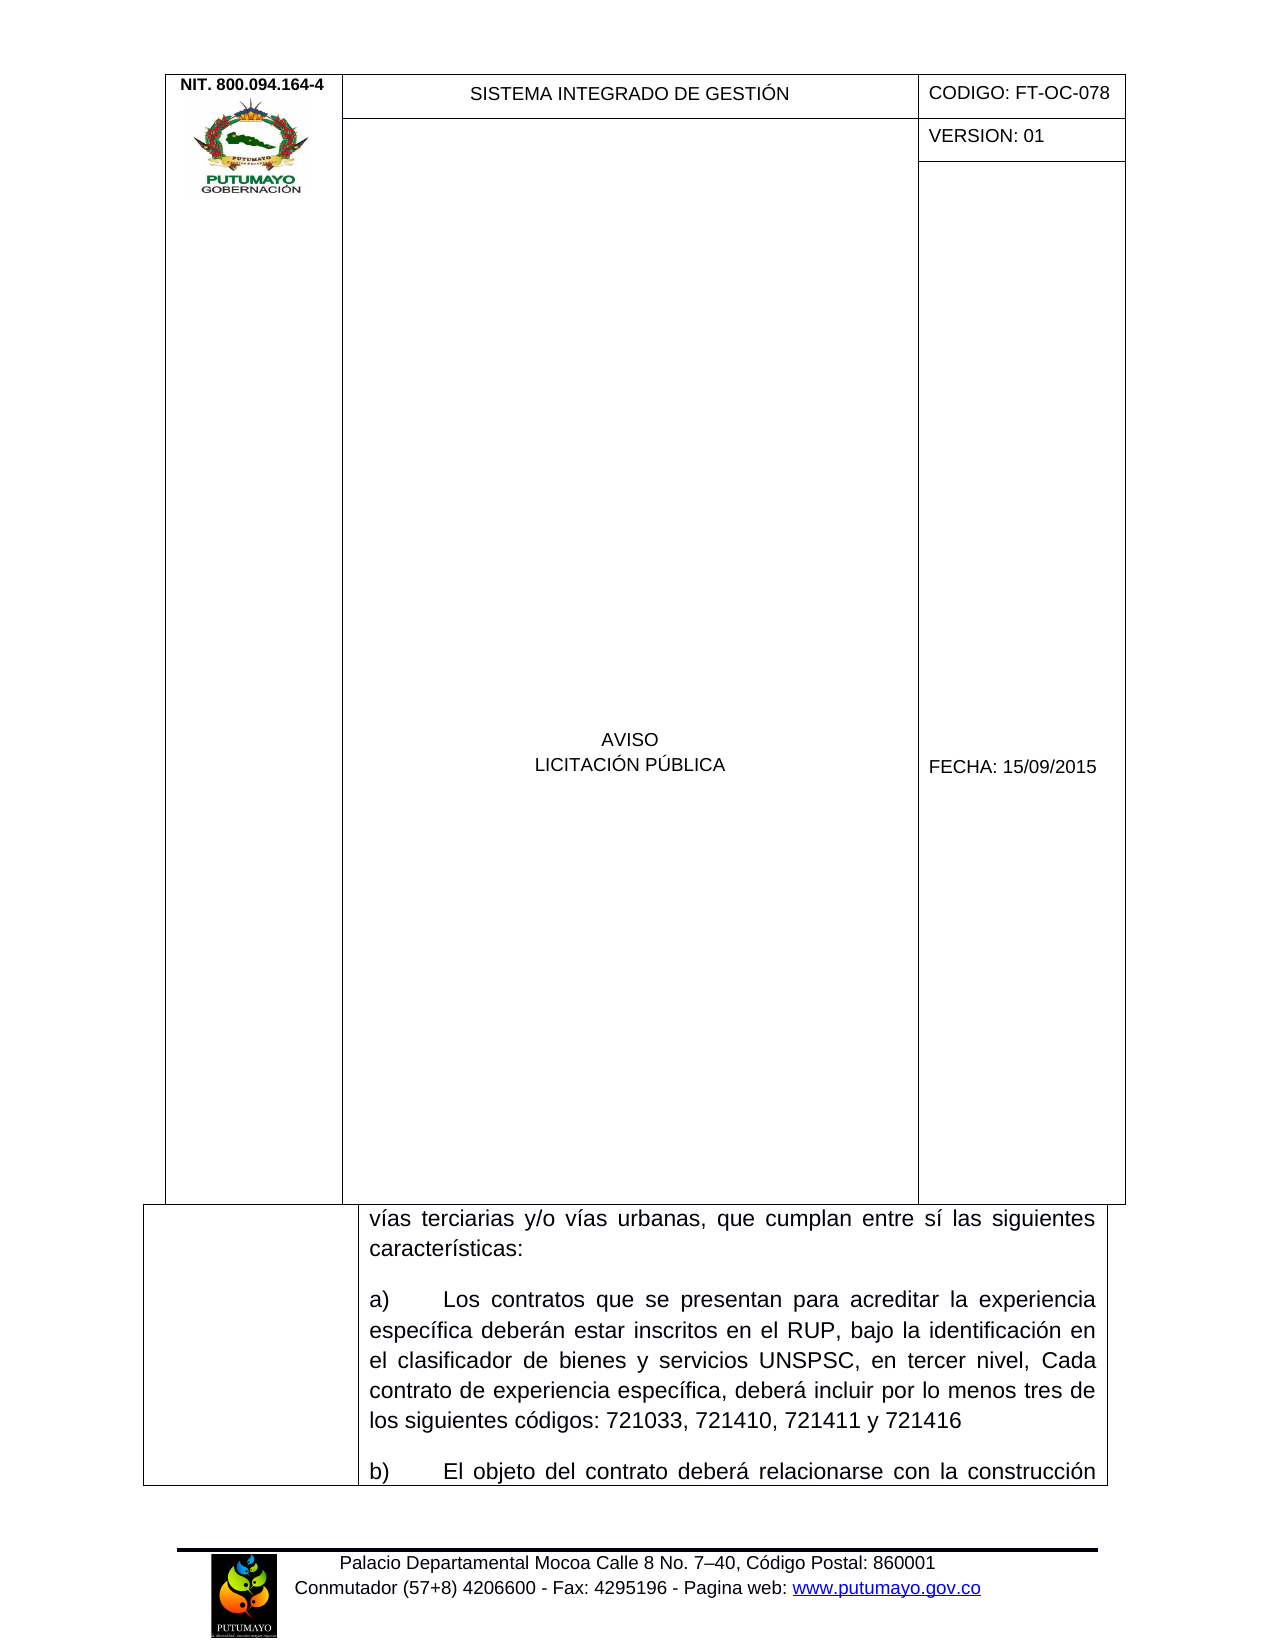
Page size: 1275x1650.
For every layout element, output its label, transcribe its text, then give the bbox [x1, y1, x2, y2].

table_cell El proponente debe acreditar la ejecución de 2 contratos de construcción de obras civiles con entidades estatales y/o privadas, de vías terciarias y/o vías urbanas, que cumplan entre sí las siguientes características: a) Los contratos que se presentan para acreditar la experiencia específica deberán estar inscritos en el RUP, bajo la identificación en el clasificador de bienes y servicios UNSPSC, en tercer nivel, Cada contrato de experiencia específica, deberá incluir por lo menos tres de los siguientes códigos: 721033, 721410, 721411 y 721416 b) El objeto del contrato deberá relacionarse con la construcción y/o mejoramiento y/o mantenimiento y/o rehabilitación y/o conservación de vías urbanas y terciarias en concreto hidráulico. c) La fecha de terminación de cada uno de los contratos de obra aportados para acreditar la experiencia específica, deberá encontrarse en un periodo no mayor a diez (10) años contados con antelación al cierre de la presente licitación pública, observando el historial de la entidad se evidencia que es común solicitar experiencia alrededor de 10 años, existen cambios técnicos relativos al proceso constructivo, por ejemplo, las especificaciones técnicas del INVIAS, fueron ajustadas tan solo en el año 2013. d) La sumatoria de los valores facturados actualizados de los 2 contratos aportados de experiencia específica, deberá ser igual o superior al 100% del presupuesto oficial, es decir, el valor facturado actualizado acumulado deberá ser igual o superior a 8.945,88 SMMLV. e) Los contratos aportados para la experiencia específica, deberán acreditar la ejecución de las siguientes actividades constructivas: Bases granular de 6.500 m3 Excavación 21.700 m3 Afirmado 67.900 m3 Movimiento de tierra 30.700 m3 Conformación de calzada 643.800 m2 Rellenos o subbase 21.700 m3 Retiro de sobrante 30.100 m3 Geotextil 32.700 m2 Sardinel 4.200 ml Pavimento en concreto de 3.500 psi con espesor de 15 cm o superior 32.700 m2 Nota: se excluyen los contratos cuya ejecución se haya limitado única y exclusivamente a: parqueaderos y/o patios de maniobras y/u obras de amoblamientos urbanos y/u obras de amoblamientos en carreteras. [359, 1205, 1107, 1485]
picture [211, 1554, 277, 1638]
